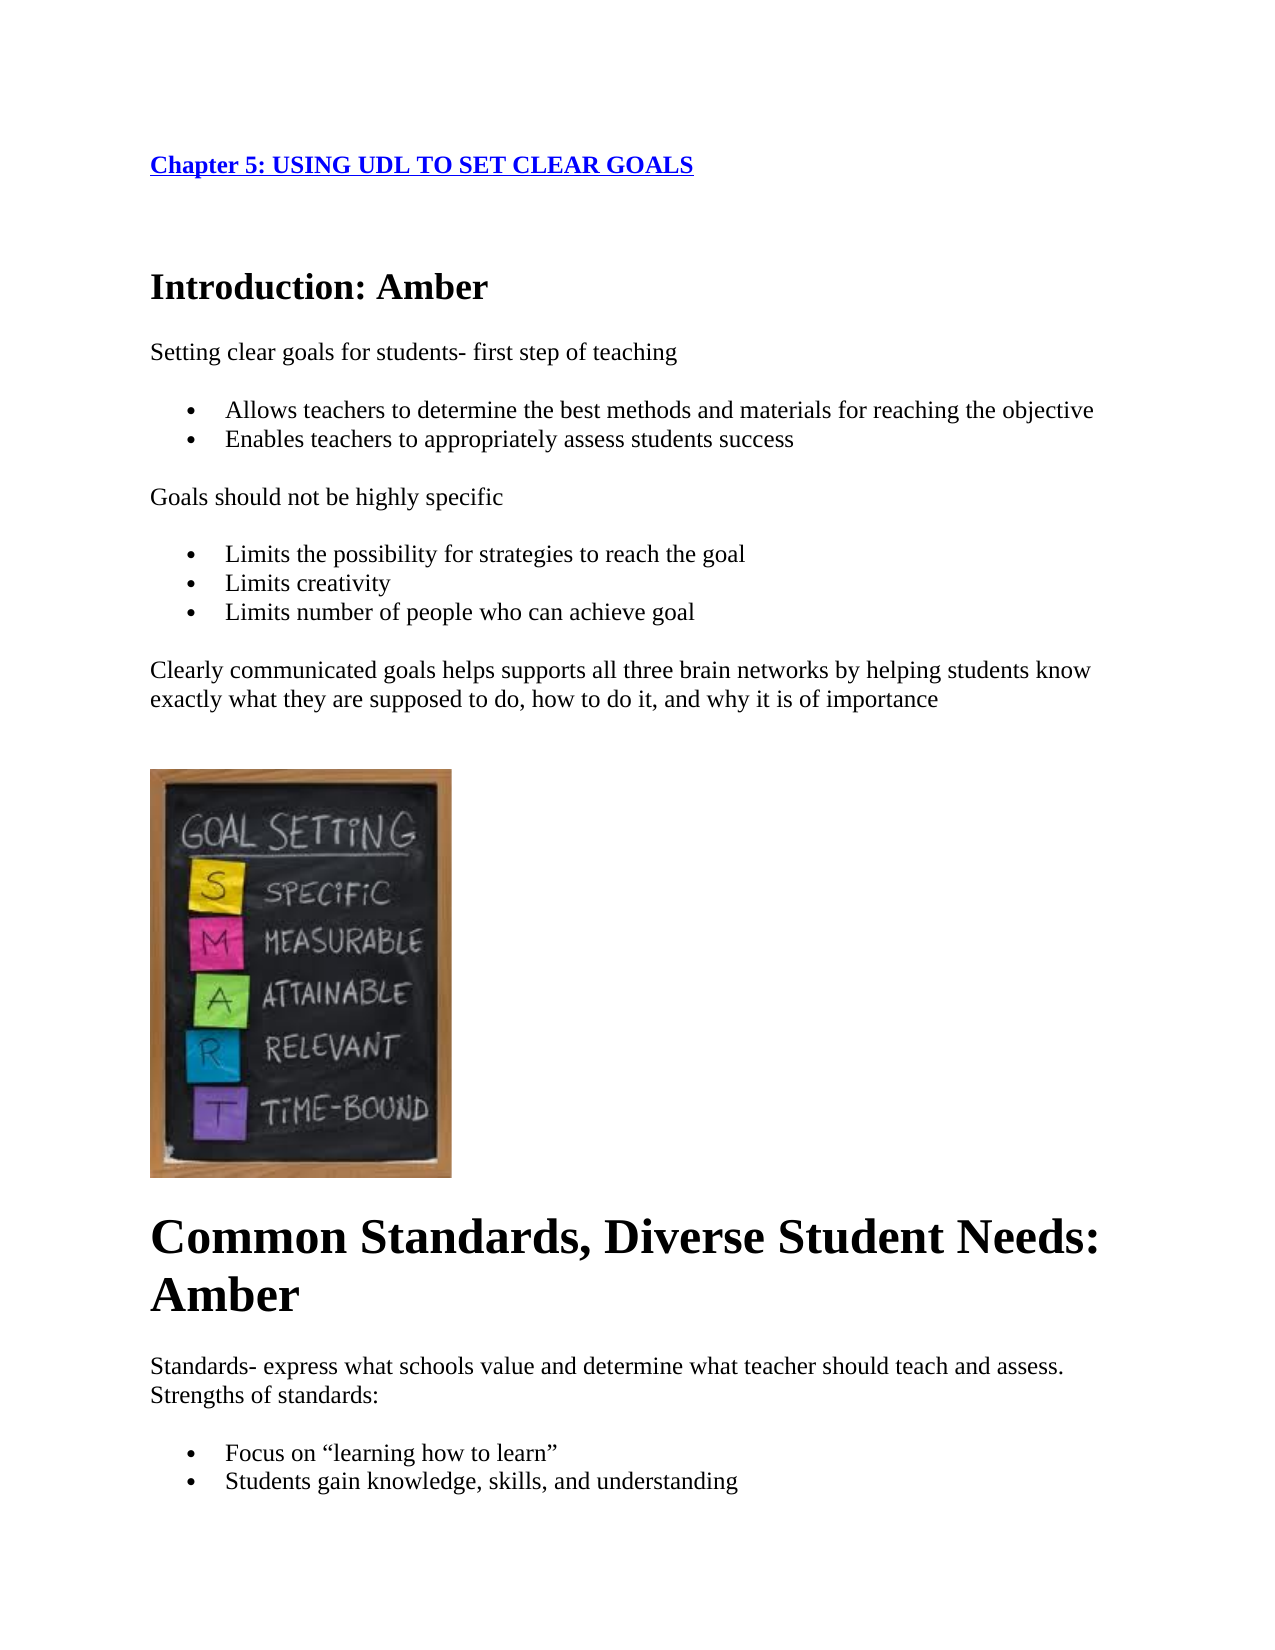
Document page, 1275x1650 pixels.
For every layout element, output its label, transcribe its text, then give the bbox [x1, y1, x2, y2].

list Students gain knowledge, skills, and understanding [187, 1466, 1125, 1495]
text Goals should not be highly specific [150, 482, 1125, 510]
text Chapter 5: USING UDL TO SET CLEAR GOALS [150, 150, 1125, 236]
text Introduction: Amber [150, 265, 1125, 308]
list Allows teachers to determine the best methods and materials for reaching the objective [187, 395, 1125, 424]
text Setting clear goals for students- first step of teaching [150, 337, 1125, 366]
picture [150, 769, 452, 1178]
text Clearly communicated goals helps supports all three brain networks by helping students know exactly what they are supposed to do, how to do it, and why it is of importance [150, 655, 1125, 740]
text Common Standards, Diverse Student Needs: Amber [150, 1207, 1125, 1322]
list Focus on “learning how to learn” [187, 1438, 1125, 1466]
list Enables teachers to appropriately assess students success [187, 424, 1125, 452]
list Limits number of people who can achieve goal [187, 597, 1125, 626]
list Limits the possibility for strategies to reach the goal [187, 539, 1125, 568]
list Limits creativity [187, 568, 1125, 597]
text Standards- express what schools value and determine what teacher should teach and assess. Strengths of standards: [150, 1351, 1125, 1408]
